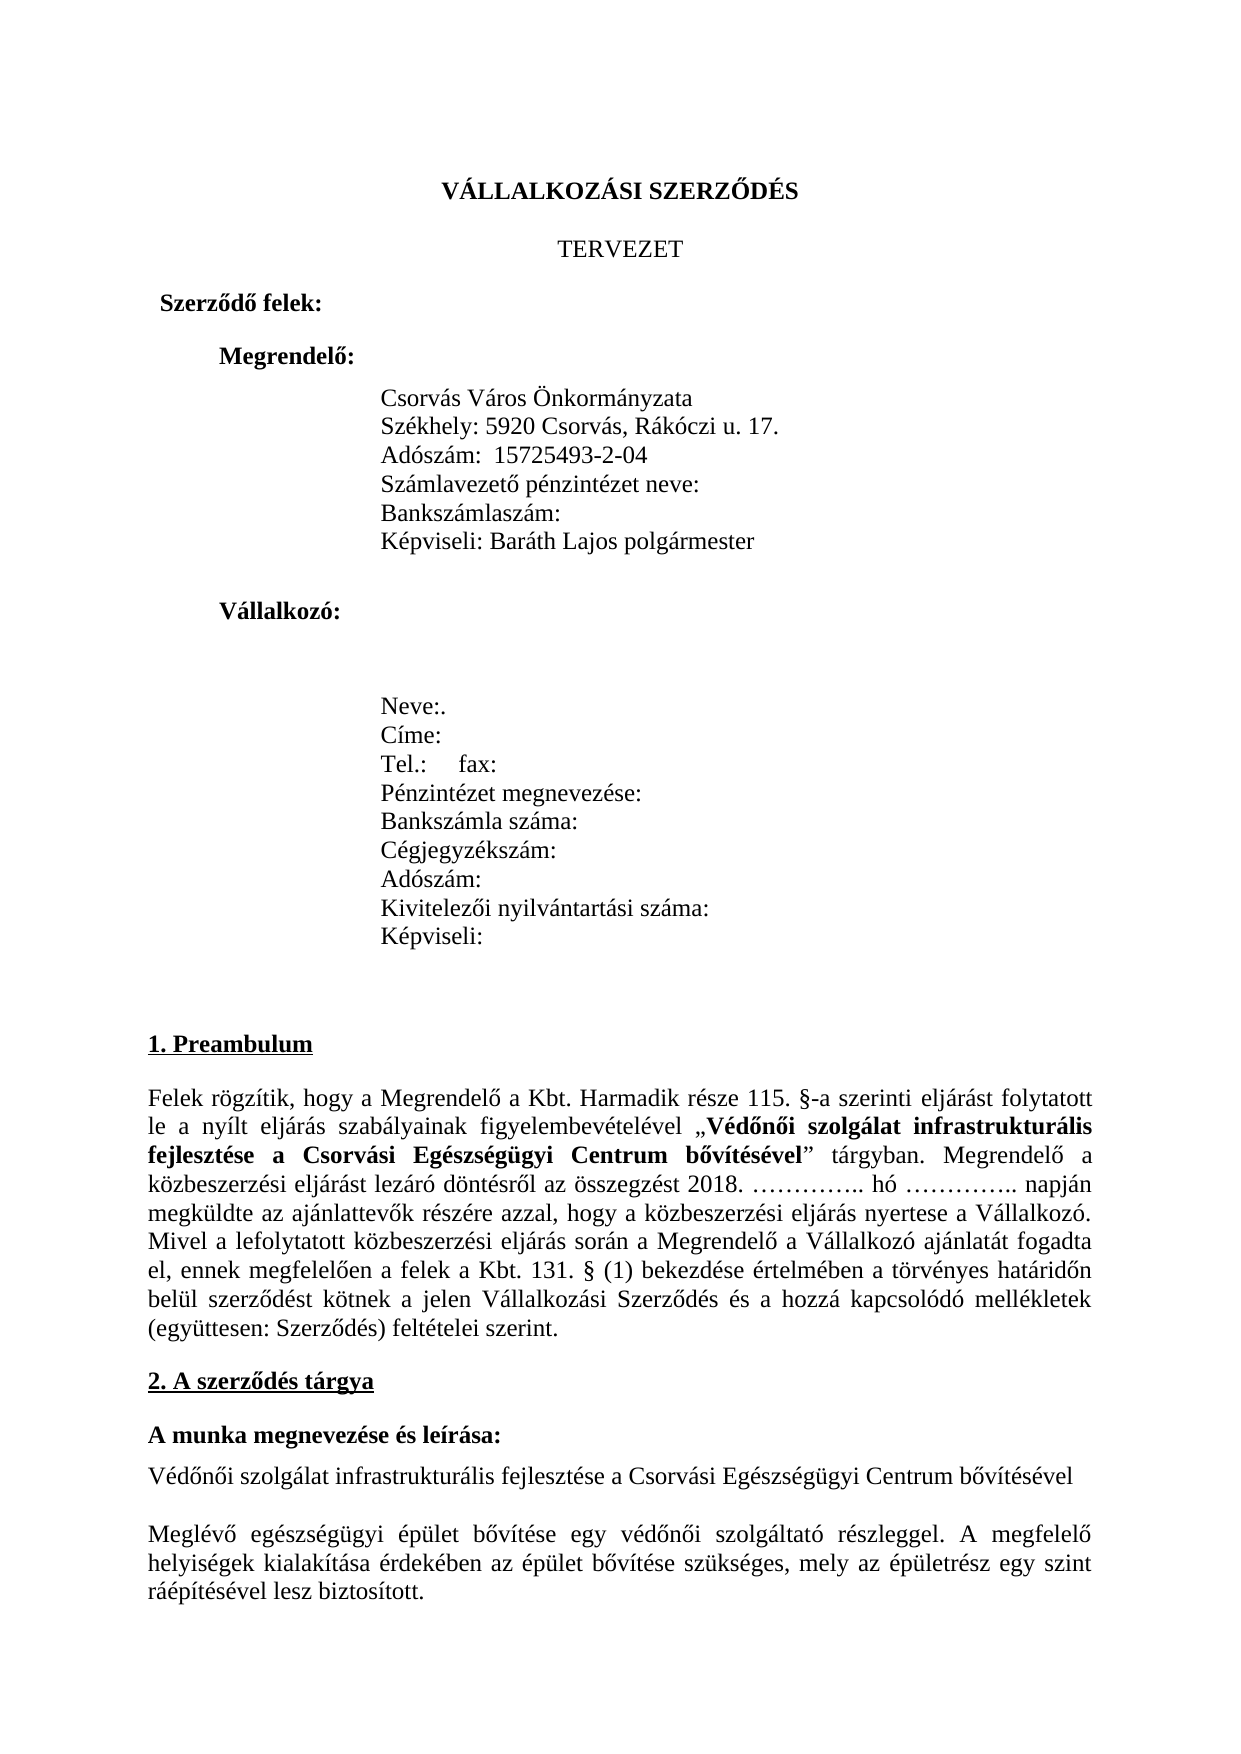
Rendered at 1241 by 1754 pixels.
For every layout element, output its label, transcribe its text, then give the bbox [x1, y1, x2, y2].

text 1. Preambulum [148, 1029, 1093, 1058]
table_cell Címe: [369, 720, 1078, 749]
subtitle Szerződő felek: [159, 288, 1093, 316]
text Felek rögzítik, hogy a Megrendelő a Kbt. Harmadik része 115. §-a szerinti eljárást folytatott le a nyílt eljárás szabályainak figyelembevételével „Védőnői szolgálat infrastrukturális fejlesztése a Csorvási Egészségügyi Centrum bővítésével” tárgyban. Megrendelő a közbeszerzési eljárást lezáró döntésről az összegzést 2018. ………….. hó ………….. napján megküldte az ajánlattevők részére azzal, hogy a közbeszerzési eljárás nyertese a Vállalkozó. Mivel a lefolytatott közbeszerzési eljárás során a Megrendelő a Vállalkozó ajánlatát fogadta el, ennek megfelelően a felek a Kbt. 131. § (1) bekezdése értelmében a törvényes határidőn belül szerződést kötnek a jelen Vállalkozási Szerződés és a hozzá kapcsolódó mellékletek (együttesen: Szerződés) feltételei szerint. [148, 1083, 1093, 1341]
subtitle 2. A szerződés tárgya [148, 1366, 1093, 1395]
text Védőnői szolgálat infrastrukturális fejlesztése a Csorvási Egészségügyi Centrum bővítésével [148, 1461, 1093, 1490]
table_cell Pénzintézet megnevezése: [369, 778, 1078, 806]
table_cell Bankszámla száma: [369, 806, 1078, 835]
table_cell Cégjegyzékszám: [369, 835, 1078, 864]
table_cell Adószám: [369, 864, 1078, 893]
table_cell Tel.: fax: [369, 749, 1078, 778]
subtitle Megrendelő: [219, 341, 1093, 370]
text Meglévő egészségügyi épület bővítése egy védőnői szolgáltató részleggel. A megfelelő helyiségek kialakítása érdekében az épület bővítése szükséges, mely az épületrész egy szint ráépítésével lesz biztosított. [148, 1519, 1093, 1605]
table_cell Kivitelezői nyilvántartási száma: Képviseli: [369, 893, 1078, 950]
subtitle A munka megnevezése és leírása: [148, 1420, 1093, 1449]
text TERVEZET [148, 234, 1093, 263]
subtitle Vállalkozó: [219, 596, 1093, 625]
table_header Neve:. [369, 691, 1078, 720]
text Vállalkozási Szerződés [148, 176, 1093, 205]
table_header Csorvás Város Önkormányzata Székhely: 5920 Csorvás, Rákóczi u. 17. Adószám: 15725493-2-04 Számlavezető pénzintézet neve: Bankszámlaszám: Képviseli: Baráth Lajos polgármester [369, 383, 1078, 555]
